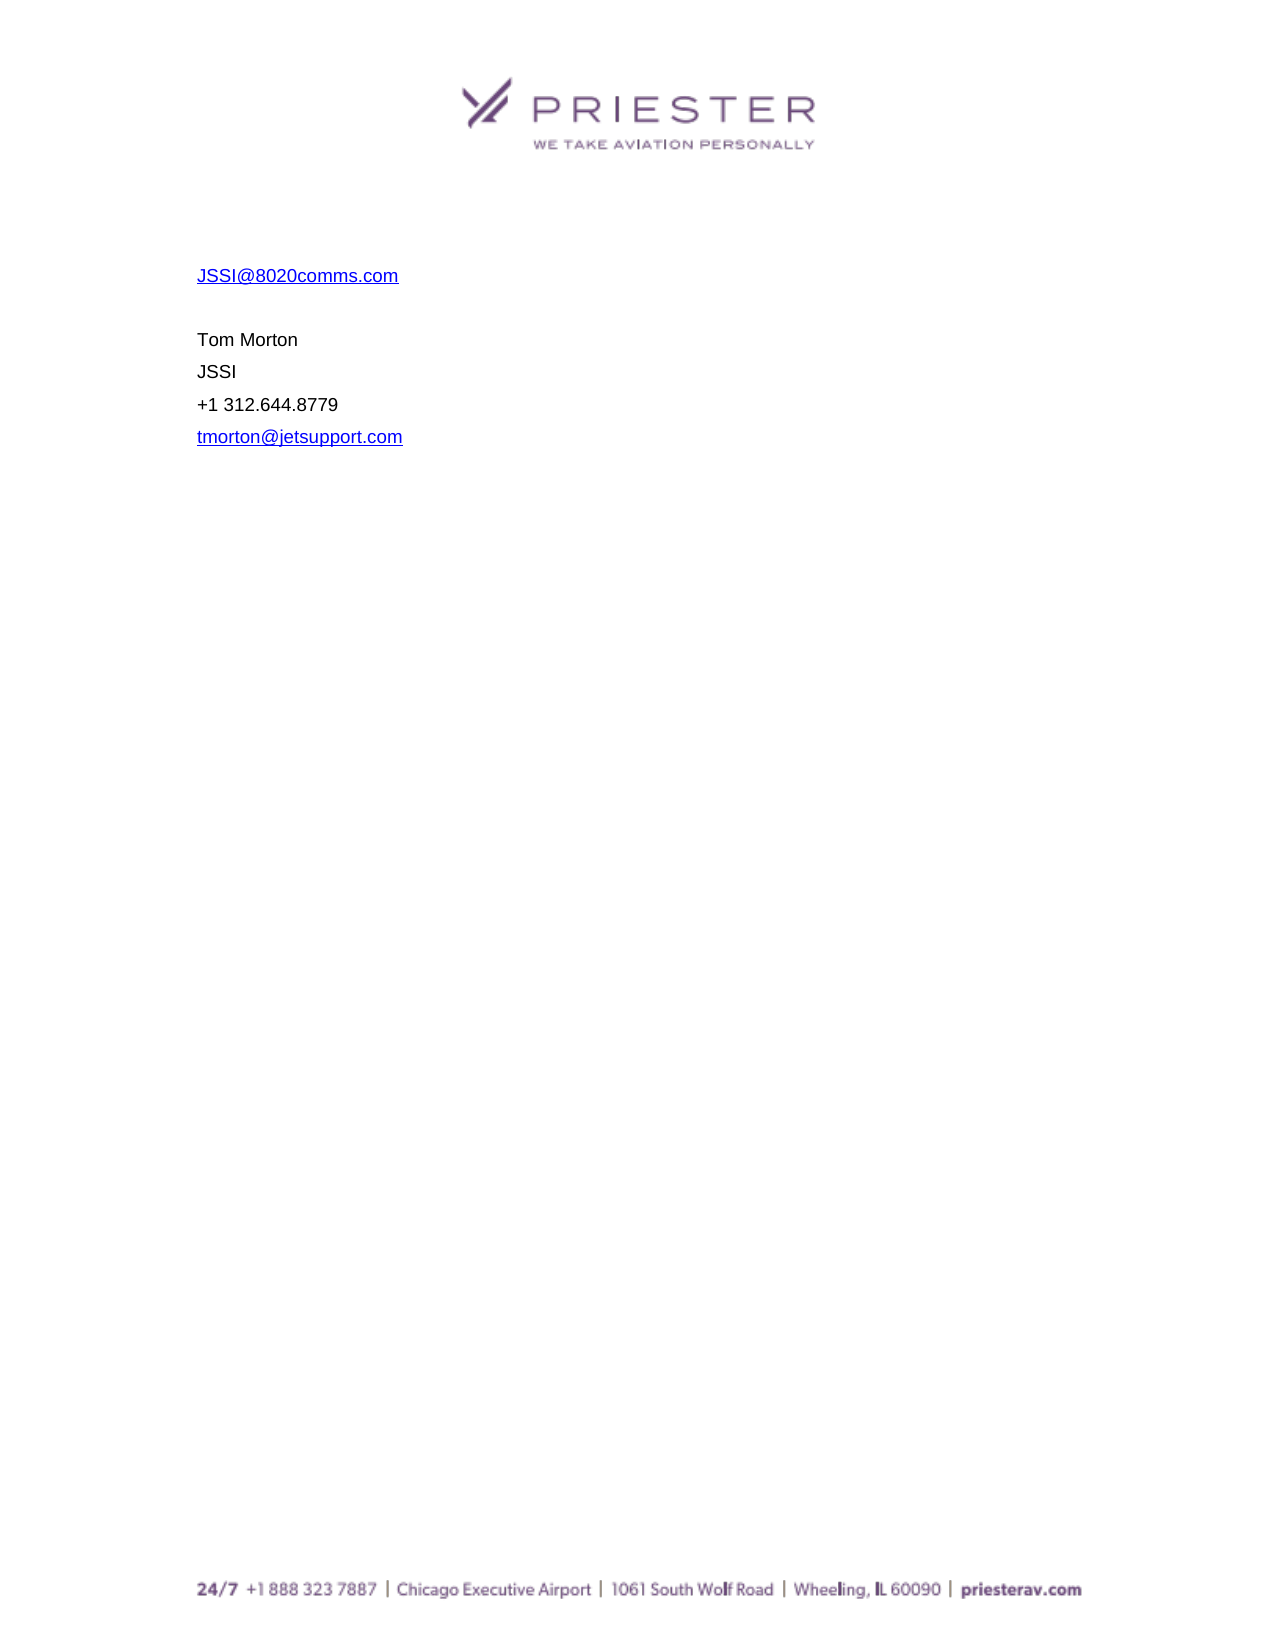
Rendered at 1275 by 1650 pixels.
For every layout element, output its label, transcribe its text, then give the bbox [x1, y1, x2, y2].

text JSSI [197, 361, 1125, 383]
text JSSI@8020comms.com [197, 264, 1125, 286]
text tmorton@jetsupport.com [197, 426, 1125, 447]
text +1 312.644.8779 [197, 393, 1125, 415]
text Tom Morton [197, 329, 1125, 351]
